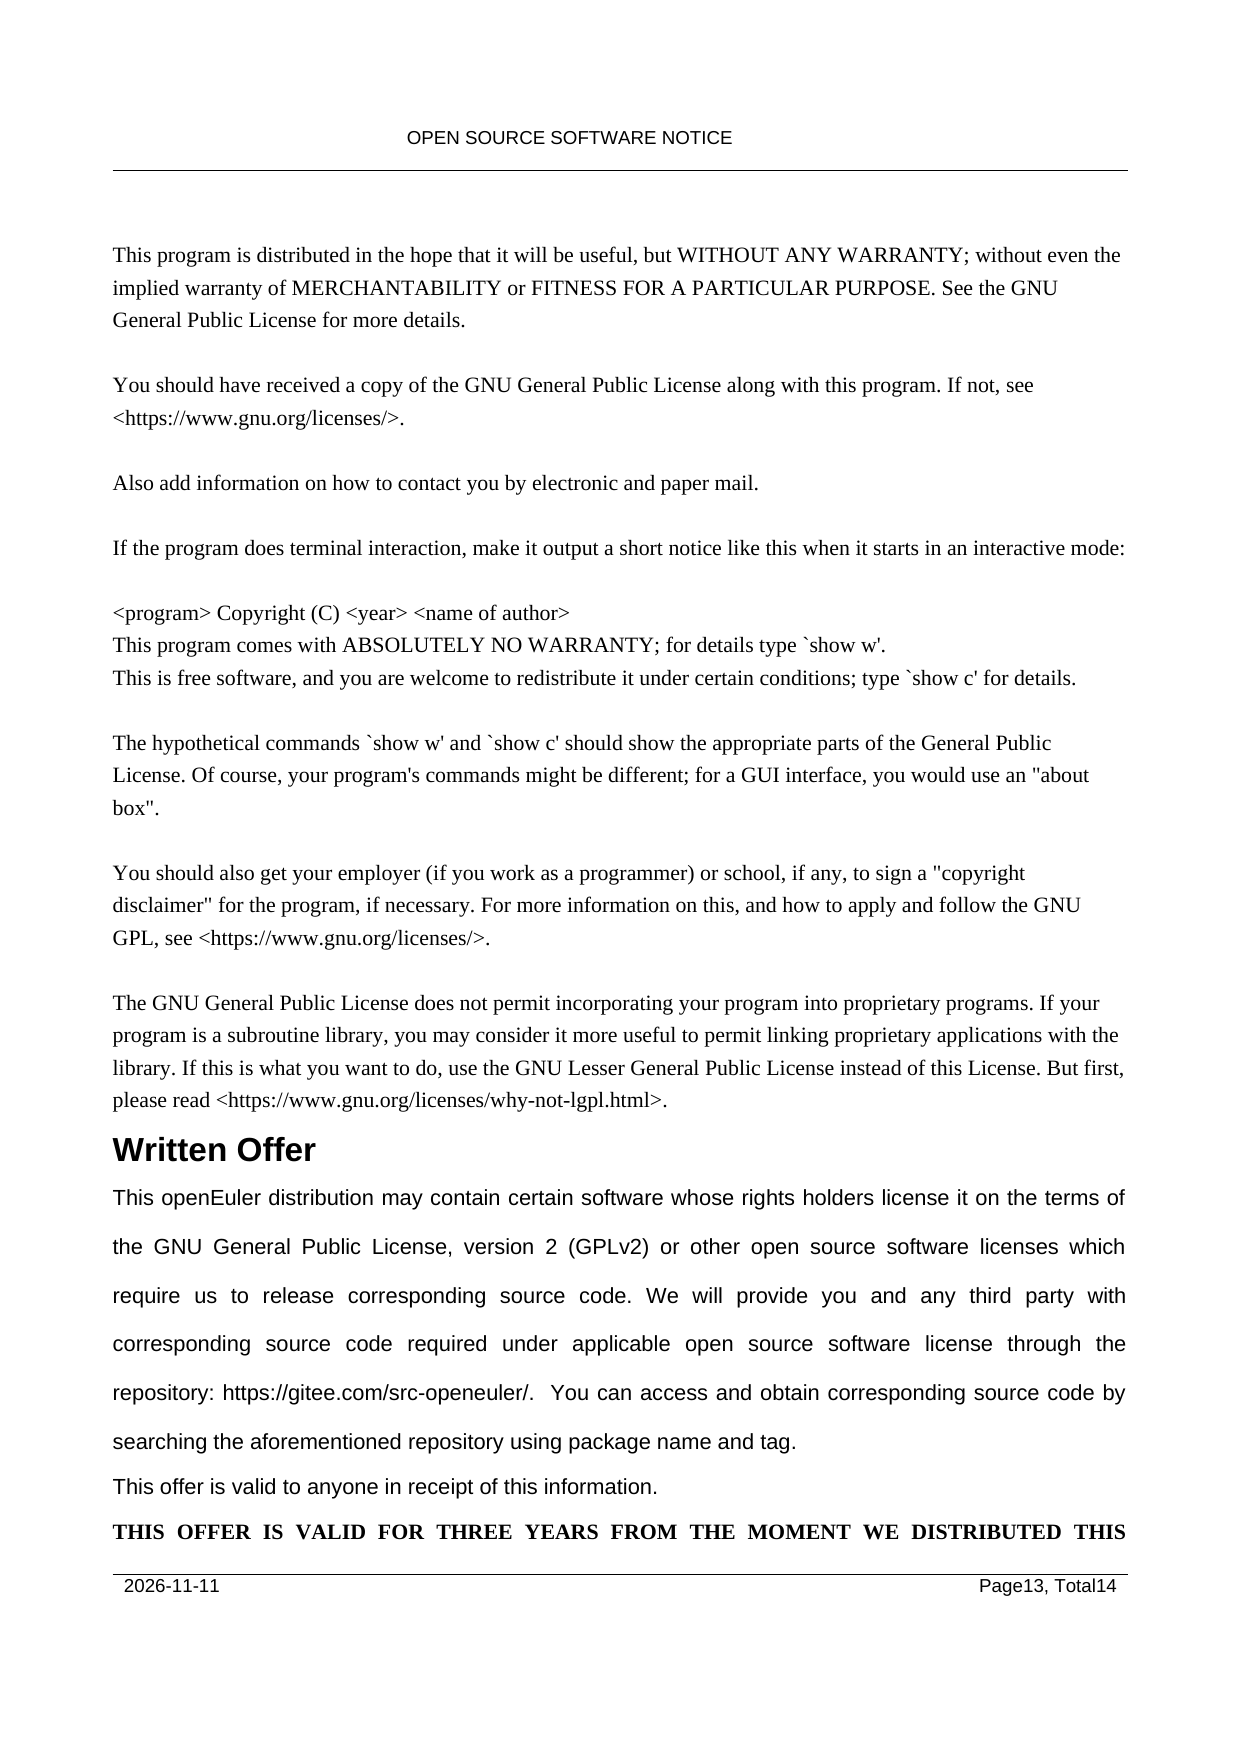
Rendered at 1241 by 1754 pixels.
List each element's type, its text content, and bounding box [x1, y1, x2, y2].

text This offer is valid to anyone in receipt of this information. [112, 1470, 1128, 1503]
text This openEuler distribution may contain certain software whose rights holders license it on the terms of the GNU General Public License, version 2 (GPLv2) or other open source software licenses which require us to release corresponding source code. We will provide you and any third party with corresponding source code required under applicable open source software license through the repository: https://gitee.com/src-openeuler/. You can access and obtain corresponding source code by searching the aforementioned repository using package name and tag. [112, 1181, 1128, 1458]
text Written Offer [112, 1116, 1128, 1181]
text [112, 1515, 1128, 1548]
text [112, 206, 1128, 1116]
